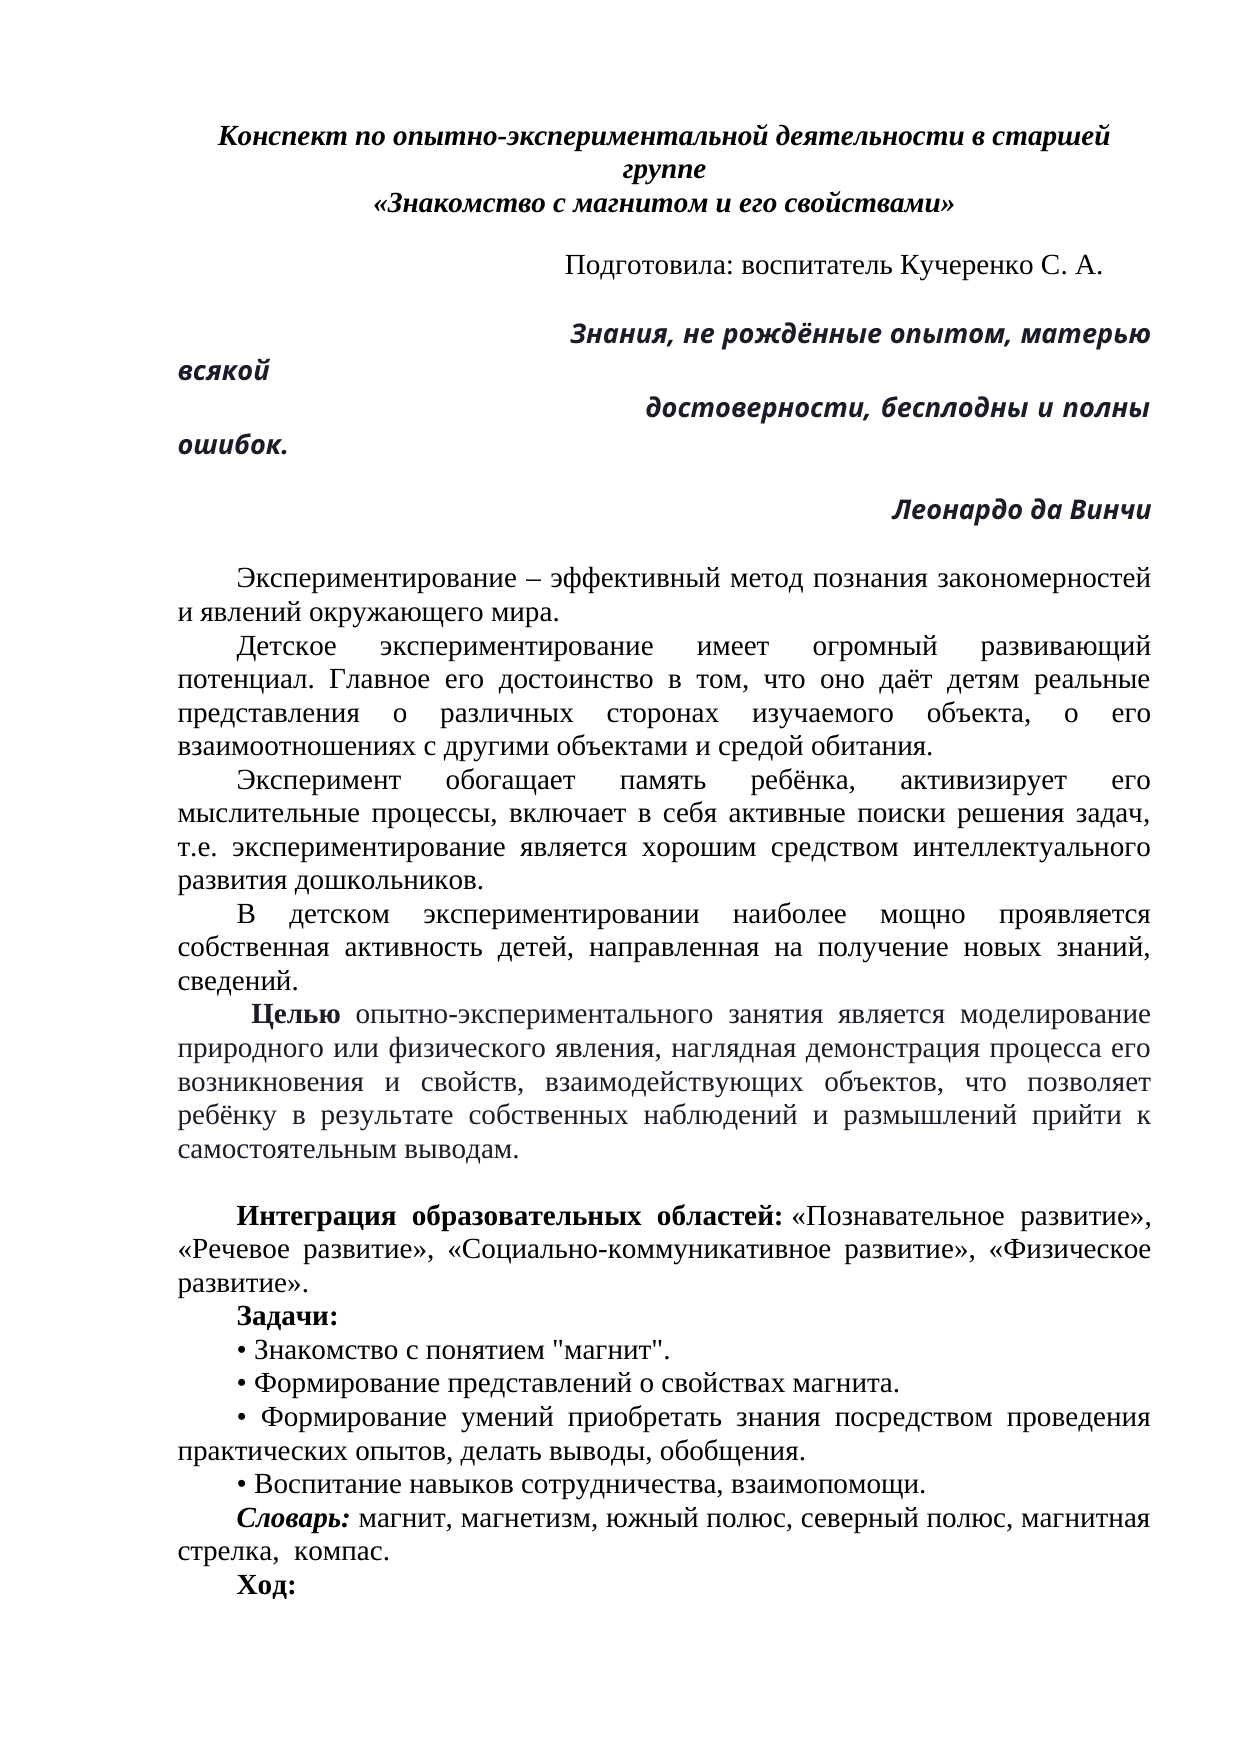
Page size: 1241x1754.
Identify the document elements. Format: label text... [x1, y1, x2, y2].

text Ход: [177, 1567, 1152, 1600]
text Задачи: [177, 1298, 1152, 1332]
text Подготовила: воспитатель Кучеренко С. А. [177, 247, 1152, 281]
text Леонардо да Винчи [177, 490, 1152, 527]
text Знания, не рождённые опытом, матерью всякой [177, 314, 1152, 388]
text • Формирование умений приобретать знания посредством проведения практических опытов, делать выводы, обобщения. [177, 1399, 1152, 1466]
text В детском экспериментировании наиболее мощно проявляется собственная активность детей, направленная на получение новых знаний, сведений. [177, 896, 1152, 997]
text Эксперимент обогащает память ребёнка, активизирует его мыслительные процессы, включает в себя активные поиски решения задач, т.е. экспериментирование является хорошим средством интеллектуального развития дошкольников. [177, 762, 1152, 896]
text • Знакомство с понятием "магнит". [177, 1332, 1152, 1366]
text • Формирование представлений о свойствах магнита. [177, 1366, 1152, 1399]
text достоверности, бесплодны и полны ошибок. [177, 388, 1152, 462]
text Конспект по опытно-экспериментальной деятельности в старшей группе [177, 118, 1152, 185]
text Интеграция образовательных областей: «Познавательное развитие», «Речевое развитие», «Социально-коммуникативное развитие», «Физическое развитие». [177, 1198, 1152, 1298]
text Целью опытно-экспериментального занятия является моделирование природного или физического явления, наглядная демонстрация процесса его возникновения и свойств, взаимодействующих объектов, что позволяет ребёнку в результате собственных наблюдений и размышлений прийти к самостоятельным выводам. [177, 997, 1152, 1164]
text Детское экспериментирование имеет огромный развивающий потенциал. Главное его достоинство в том, что оно даёт детям реальные представления о различных сторонах изучаемого объекта, о его взаимоотношениях с другими объектами и средой обитания. [177, 628, 1152, 762]
text «Знакомство с магнитом и его свойствами» [177, 185, 1152, 219]
text Словарь: магнит, магнетизм, южный полюс, северный полюс, магнитная стрелка, компас. [177, 1500, 1152, 1567]
text Экспериментирование – эффективный метод познания закономерностей и явлений окружающего мира. [177, 561, 1152, 628]
text • Воспитание навыков сотрудничества, взаимопомощи. [177, 1466, 1152, 1500]
